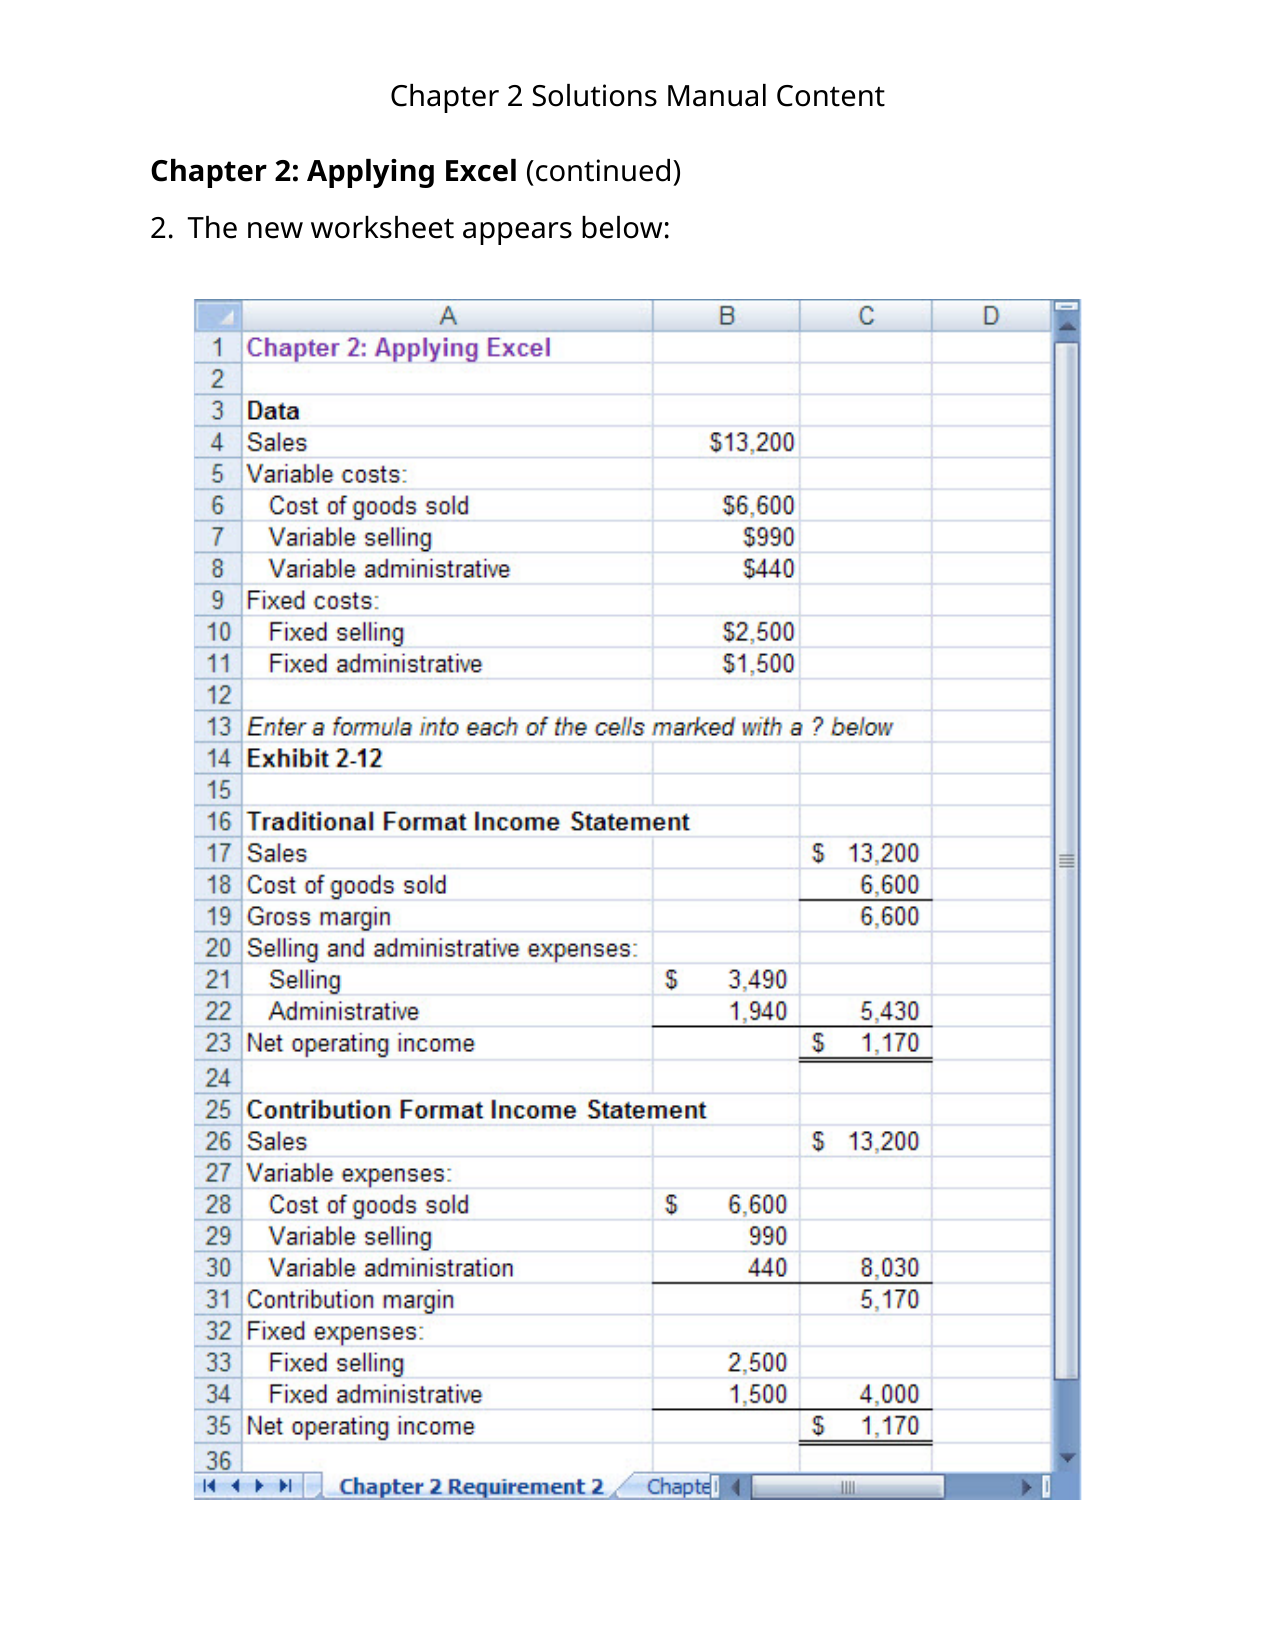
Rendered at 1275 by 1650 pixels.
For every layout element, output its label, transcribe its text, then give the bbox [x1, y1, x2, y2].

text Chapter 2: Applying Excel (continued) [150, 150, 1125, 190]
text 2. The new worksheet appears below: [150, 212, 1125, 246]
picture [193, 299, 1082, 1500]
